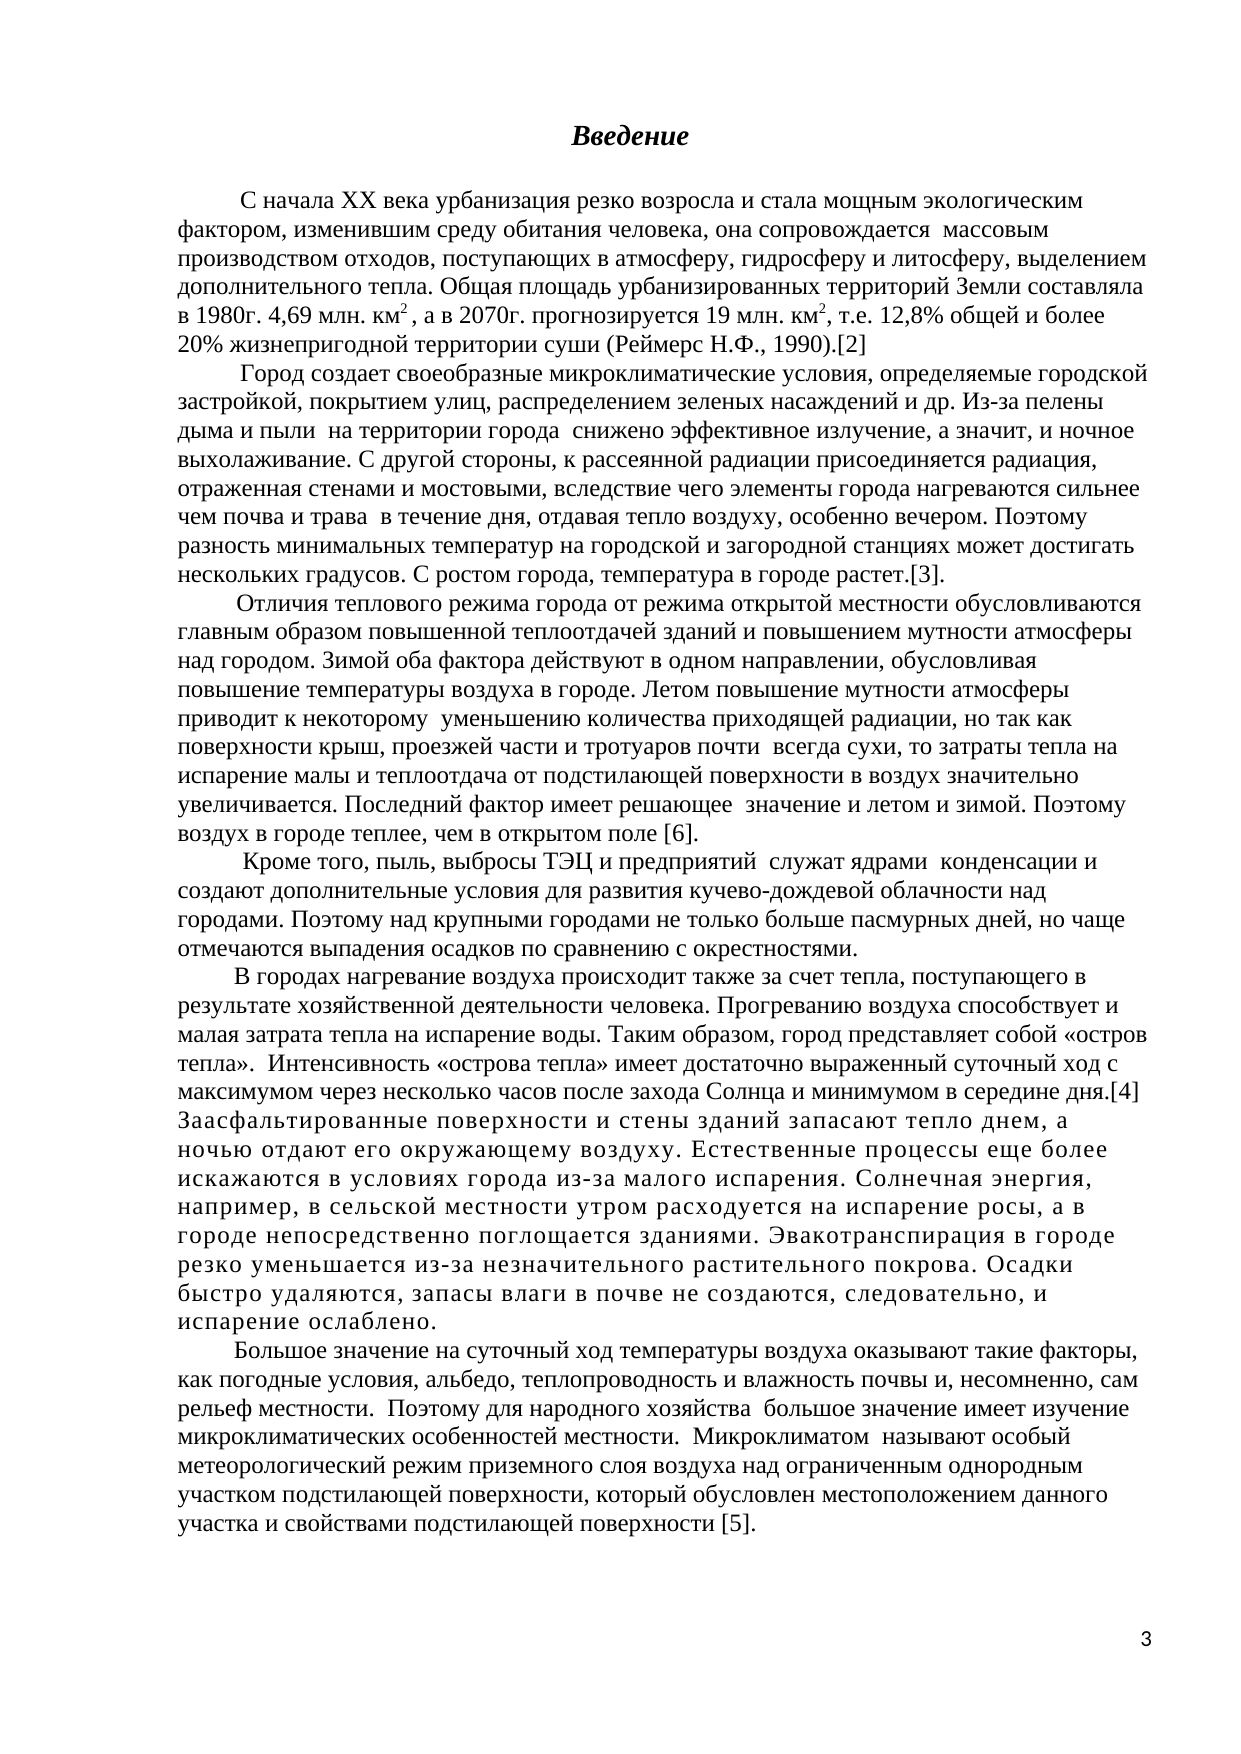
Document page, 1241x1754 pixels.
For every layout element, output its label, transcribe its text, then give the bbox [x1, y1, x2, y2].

text Кроме того, пыль, выбросы ТЭЦ и предприятий служат ядрами конденсации и создают дополнительные условия для развития кучево-дождевой облачности над городами. Поэтому над крупными городами не только больше пасмурных дней, но чаще отмечаются выпадения осадков по сравнению с окрестностями. [177, 846, 1152, 961]
text Отличия теплового режима города от режима открытой местности обусловливаются главным образом повышенной теплоотдачей зданий и повышением мутности атмосферы над городом. Зимой оба фактора действуют в одном направлении, обусловливая повышение температуры воздуха в городе. Летом повышение мутности атмосферы приводит к некоторому уменьшению количества приходящей радиации, но так как поверхности крыш, проезжей части и тротуаров почти всегда сухи, то затраты тепла на испарение малы и теплоотдача от подстилающей поверхности в воздух значительно увеличивается. Последний фактор имеет решающее значение и летом и зимой. Поэтому воздух в городе теплее, чем в открытом поле [6]. [177, 588, 1152, 846]
text Введение [177, 118, 1152, 152]
text В городах нагревание воздуха происходит также за счет тепла, поступающего в результате хозяйственной деятельности человека. Прогреванию воздуха способствует и малая затрата тепла на испарение воды. Таким образом, город представляет собой «остров тепла». Интенсивность «острова тепла» имеет достаточно выраженный суточный ход с максимумом через несколько часов после захода Солнца и минимумом в середине дня.[4] Заасфальтированные поверхности и стены зданий запасают тепло днем, а ночью отдают его окружающему воздуху. Естественные процессы еще более искажаются в условиях города из-за малого испарения. Солнечная энергия, например, в сельской местности утром расходуется на испарение росы, а в городе непосредственно поглощается зданиями. Эвакотранспирация в городе резко уменьшается из-за незначительного растительного покрова. Осадки быстро удаляются, запасы влаги в почве не создаются, следовательно, и испарение ослаблено. [177, 961, 1152, 1335]
text Большое значение на суточный ход температуры воздуха оказывают такие факторы, как погодные условия, альбедо, теплопроводность и влажность почвы и, несомненно, сам рельеф местности. Поэтому для народного хозяйства большое значение имеет изучение микроклиматических особенностей местности. Микроклиматом называют особый метеорологический режим приземного слоя воздуха над ограниченным однородным участком подстилающей поверхности, который обусловлен местоположением данного участка и свойствами подстилающей поверхности [5]. [177, 1335, 1152, 1536]
text Город создает своеобразные микроклиматические условия, определяемые городской застройкой, покрытием улиц, распределением зеленых насаждений и др. Из-за пелены дыма и пыли на территории города снижено эффективное излучение, а значит, и ночное выхолаживание. С другой стороны, к рассеянной радиации присоединяется радиация, отраженная стенами и мостовыми, вследствие чего элементы города нагреваются сильнее чем почва и трава в течение дня, отдавая тепло воздуху, особенно вечером. Поэтому разность минимальных температур на городской и загородной станциях может достигать нескольких градусов. С ростом города, температура в городе растет.[3]. [177, 358, 1152, 588]
text С начала ХХ века урбанизация резко возросла и стала мощным экологическим фактором, изменившим среду обитания человека, она сопровождается массовым производством отходов, поступающих в атмосферу, гидросферу и литосферу, выделением дополнительного тепла. Общая площадь урбанизированных территорий Земли составляла в 1980г. 4,69 млн. км2 , а в 2070г. прогнозируется 19 млн. км2, т.е. 12,8% общей и более 20% жизнепригодной территории суши (Реймерс Н.Ф., 1990).[2] [177, 185, 1152, 358]
